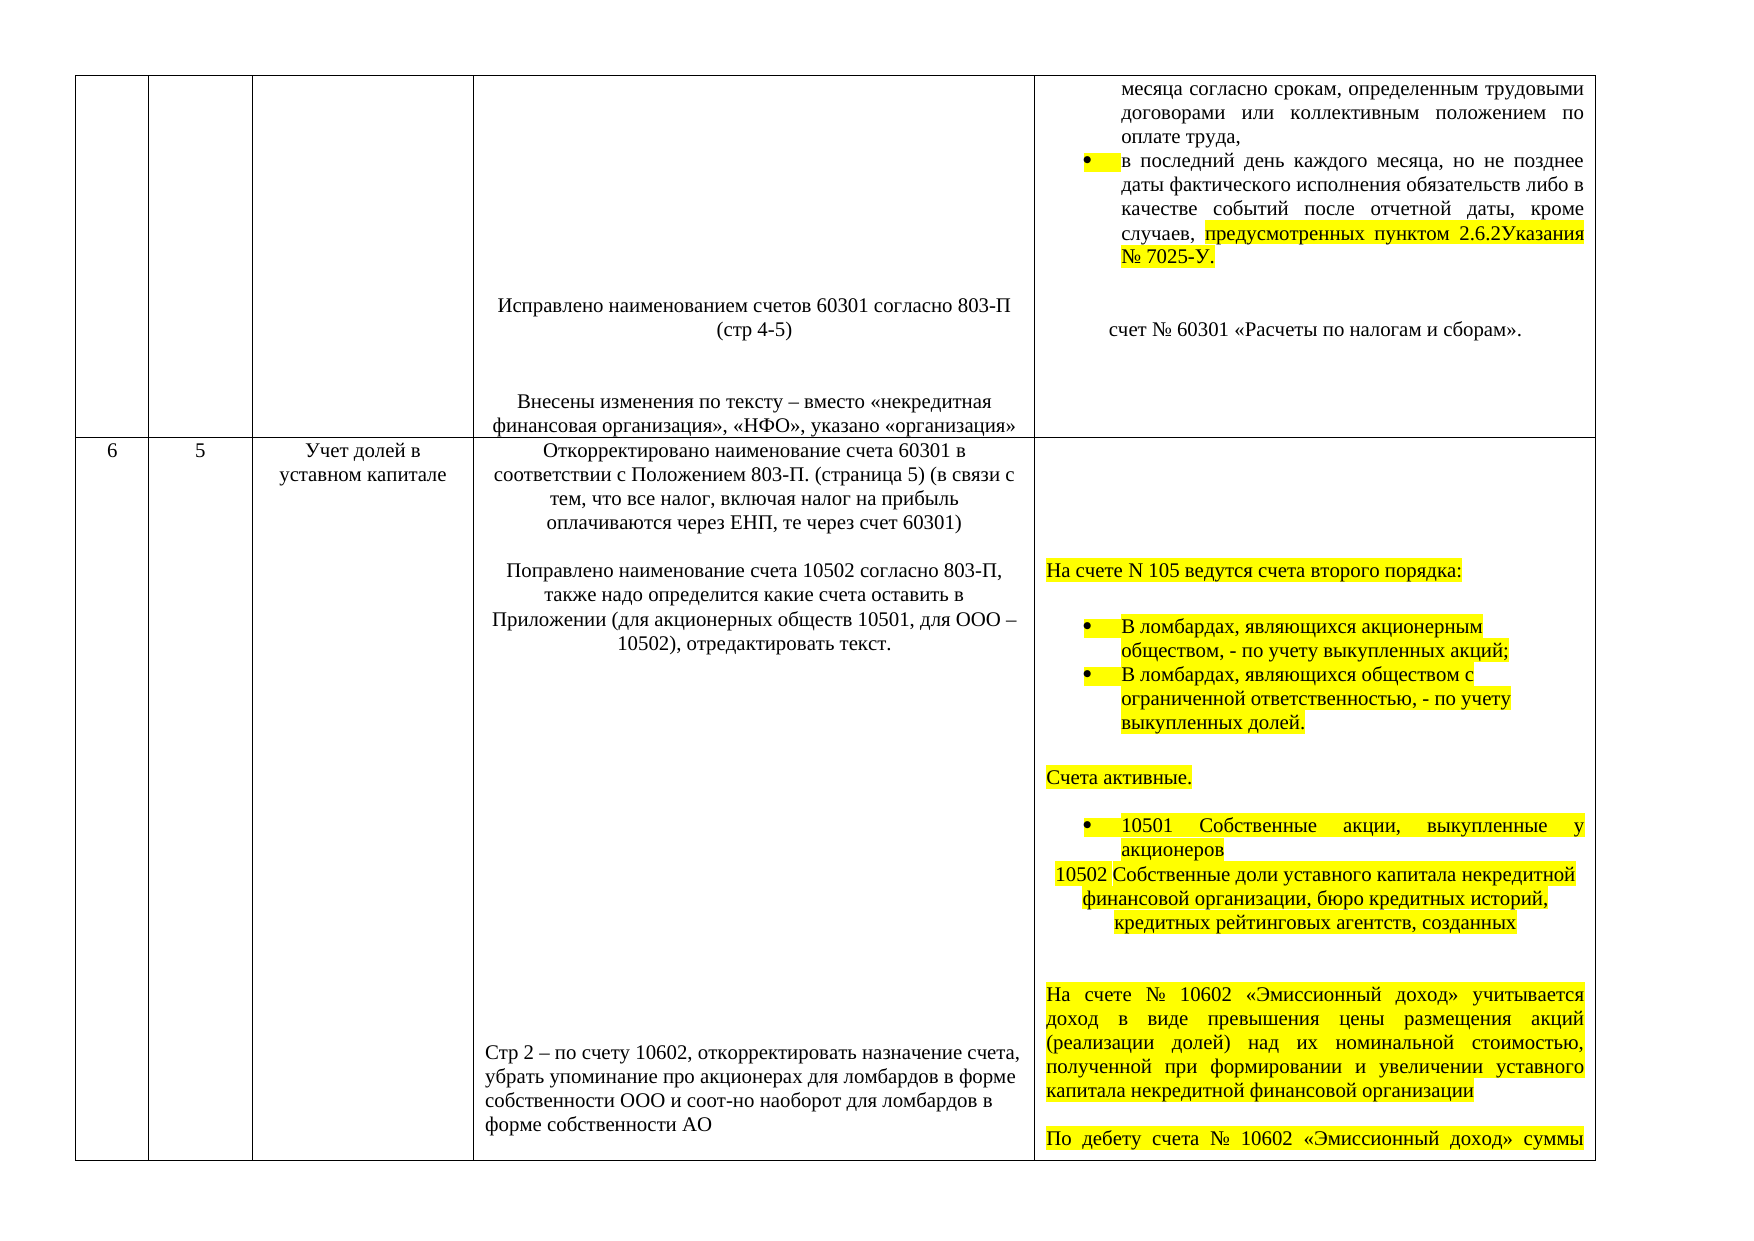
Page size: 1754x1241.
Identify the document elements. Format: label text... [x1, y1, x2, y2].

table_cell 6 [76, 438, 148, 1160]
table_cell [253, 438, 473, 1160]
table_cell 5 [76, 76, 148, 437]
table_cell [474, 76, 1034, 437]
table_cell 5 [149, 438, 252, 1160]
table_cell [1035, 438, 1595, 1160]
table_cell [253, 76, 473, 437]
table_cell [1035, 76, 1595, 437]
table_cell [474, 438, 1034, 1160]
table_cell 4 [149, 76, 252, 437]
